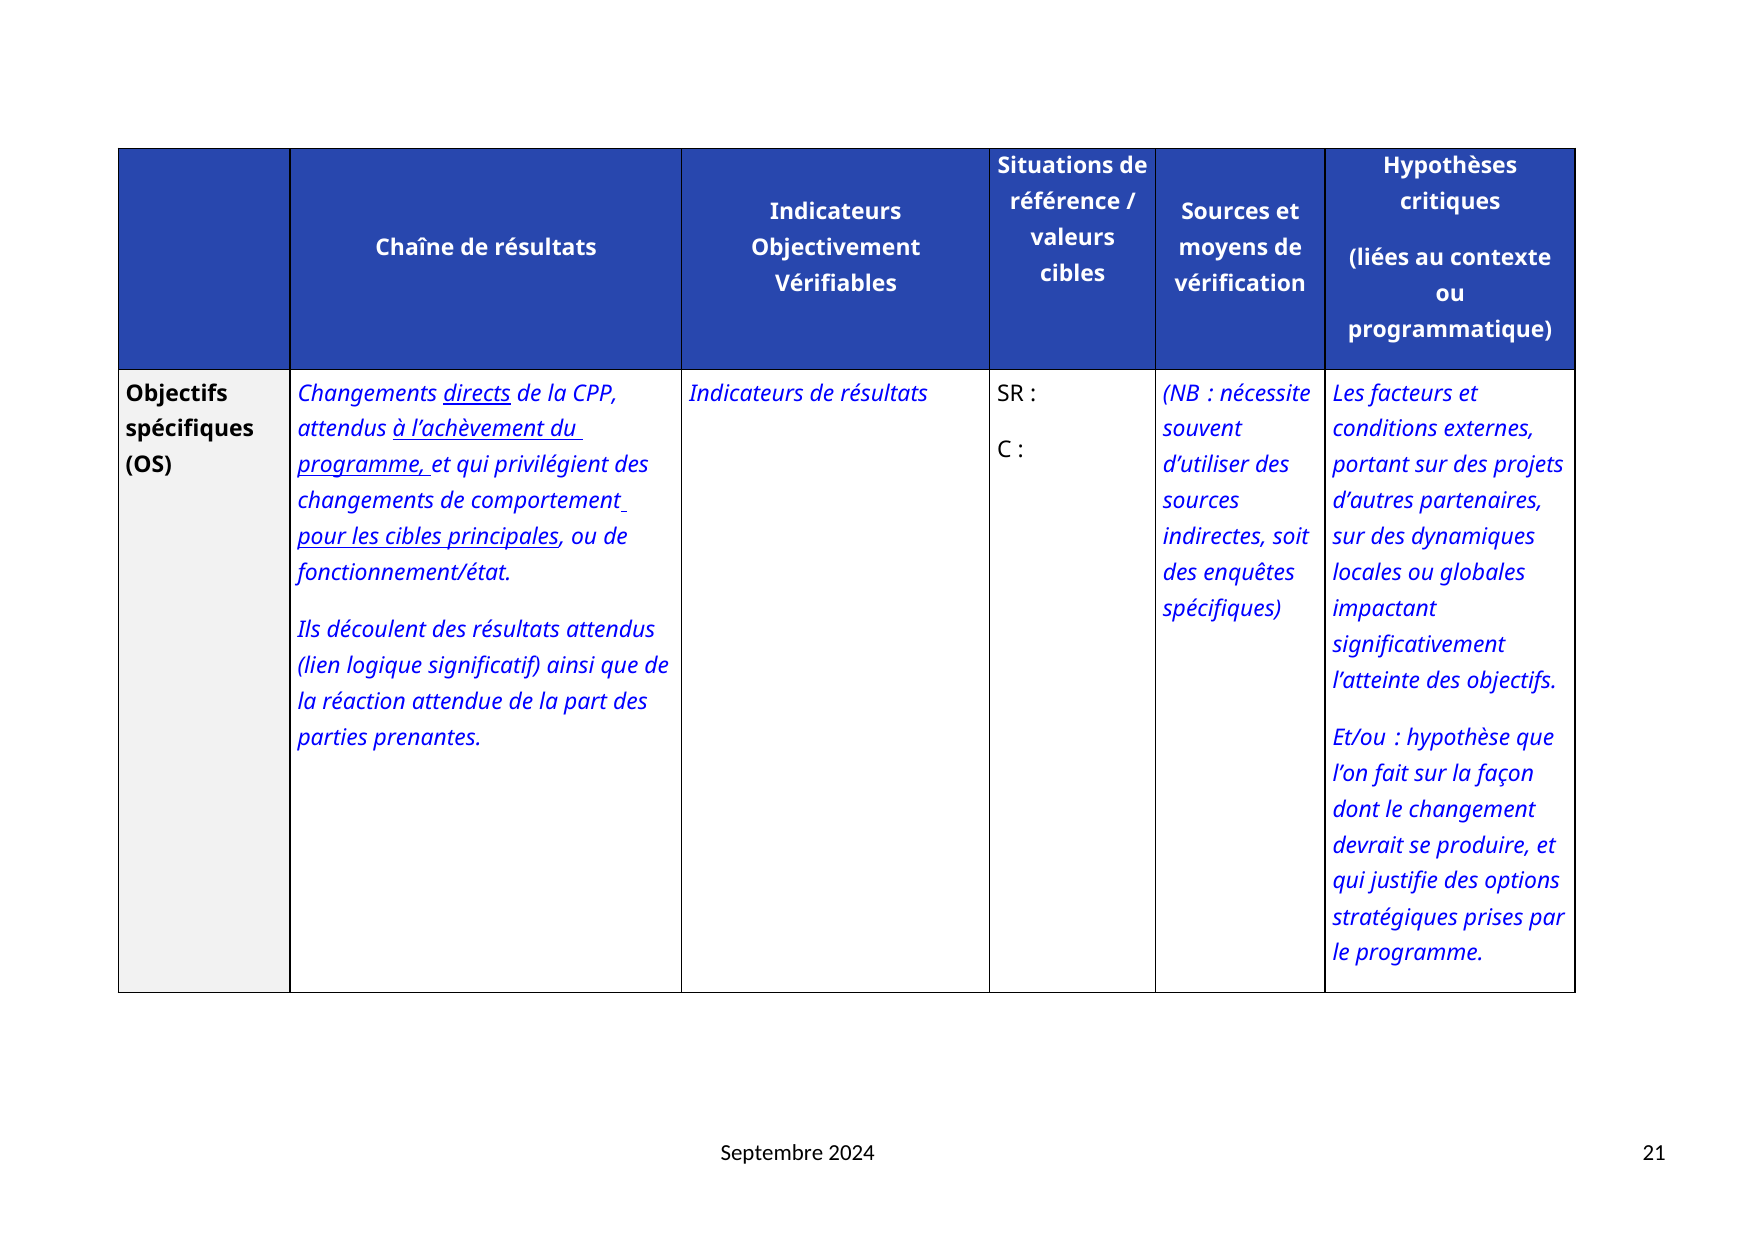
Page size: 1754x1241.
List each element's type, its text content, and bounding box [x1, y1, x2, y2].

table_cell Changements directs de la CPP, attendus à l’achèvement du programme, et qui privilégient des changements de comportement pour les cibles principales, ou de fonctionnement/état. Ils découlent des résultats attendus (lien logique significatif) ainsi que de la réaction attendue de la part des parties prenantes. [291, 370, 681, 992]
table_cell Indicateurs de résultats [682, 370, 989, 992]
table_header Sources et moyens de vérification [1156, 149, 1324, 369]
table_cell SR : C : [990, 370, 1155, 992]
table_header Indicateurs Objectivement Vérifiables [682, 149, 989, 369]
table_cell (NB : nécessite souvent d’utiliser des sources indirectes, soit des enquêtes spécifiques) [1156, 370, 1324, 992]
table_header [119, 149, 289, 369]
table_header Hypothèses critiques (liées au contexte ou programmatique) [1326, 149, 1574, 369]
table_header Chaîne de résultats [291, 149, 681, 369]
table_cell Les facteurs et conditions externes, portant sur des projets d’autres partenaires, sur des dynamiques locales ou globales impactant significativement l’atteinte des objectifs. Et/ou : hypothèse que l’on fait sur la façon dont le changement devrait se produire, et qui justifie des options stratégiques prises par le programme. [1326, 370, 1574, 992]
table_header Situations de référence / valeurs cibles [990, 149, 1155, 369]
table_cell Objectifs spécifiques (OS) [119, 370, 289, 992]
